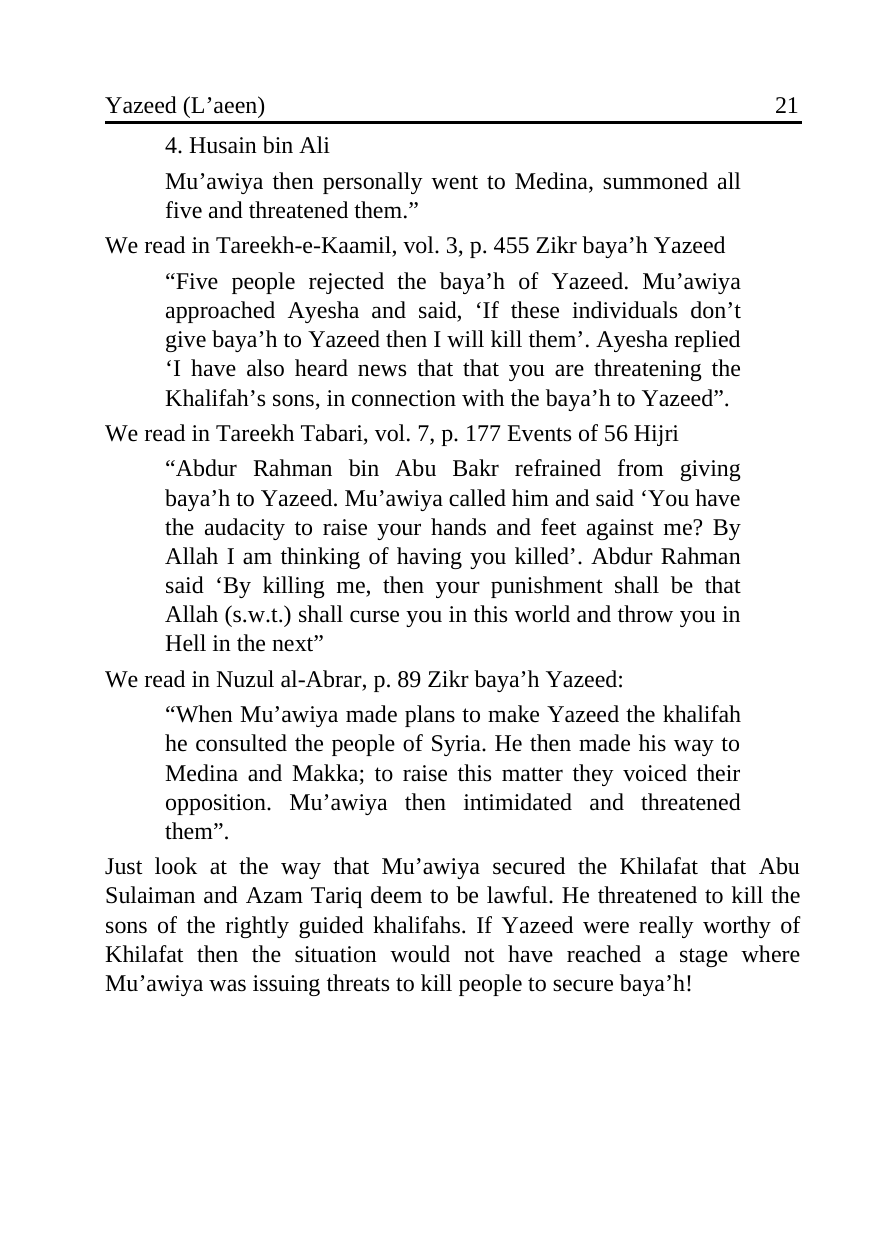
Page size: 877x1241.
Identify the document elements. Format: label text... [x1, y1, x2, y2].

text 4. Husain bin Ali [165, 131, 742, 160]
text “When Mu’awiya made plans to make Yazeed the khalifah he consulted the people of Syria. He then made his way to Medina and Makka; to raise this matter they voiced their opposition. Mu’awiya then intimidated and threatened them”. [165, 699, 742, 845]
text We read in Tareekh Tabari, vol. 7, p. 177 Events of 56 Hijri [105, 418, 802, 447]
text “Abdur Rahman bin Abu Bakr refrained from giving baya’h to Yazeed. Mu’awiya called him and said ‘You have the audacity to raise your hands and feet against me? By Allah I am thinking of having you killed’. Abdur Rahman said ‘By killing me, then your punishment shall be that Allah (s.w.t.) shall curse you in this world and throw you in Hell in the next” [165, 453, 742, 658]
text We read in Tareekh-e-Kaamil, vol. 3, p. 455 Zikr baya’h Yazeed [105, 231, 802, 260]
text We read in Nuzul al-Abrar, p. 89 Zikr baya’h Yazeed: [105, 664, 802, 693]
text “Five people rejected the baya’h of Yazeed. Mu’awiya approached Ayesha and said, ‘If these individuals don’t give baya’h to Yazeed then I will kill them’. Ayesha replied ‘I have also heard news that that you are threatening the Khalifah’s sons, in connection with the baya’h to Yazeed”. [165, 266, 742, 412]
text Mu’awiya then personally went to Medina, summoned all five and threatened them.” [165, 166, 742, 224]
text Just look at the way that Mu’awiya secured the Khilafat that Abu Sulaiman and Azam Tariq deem to be lawful. He threatened to kill the sons of the rightly guided khalifahs. If Yazeed were really worthy of Khilafat then the situation would not have reached a stage where Mu’awiya was issuing threats to kill people to secure baya’h! [105, 851, 802, 997]
